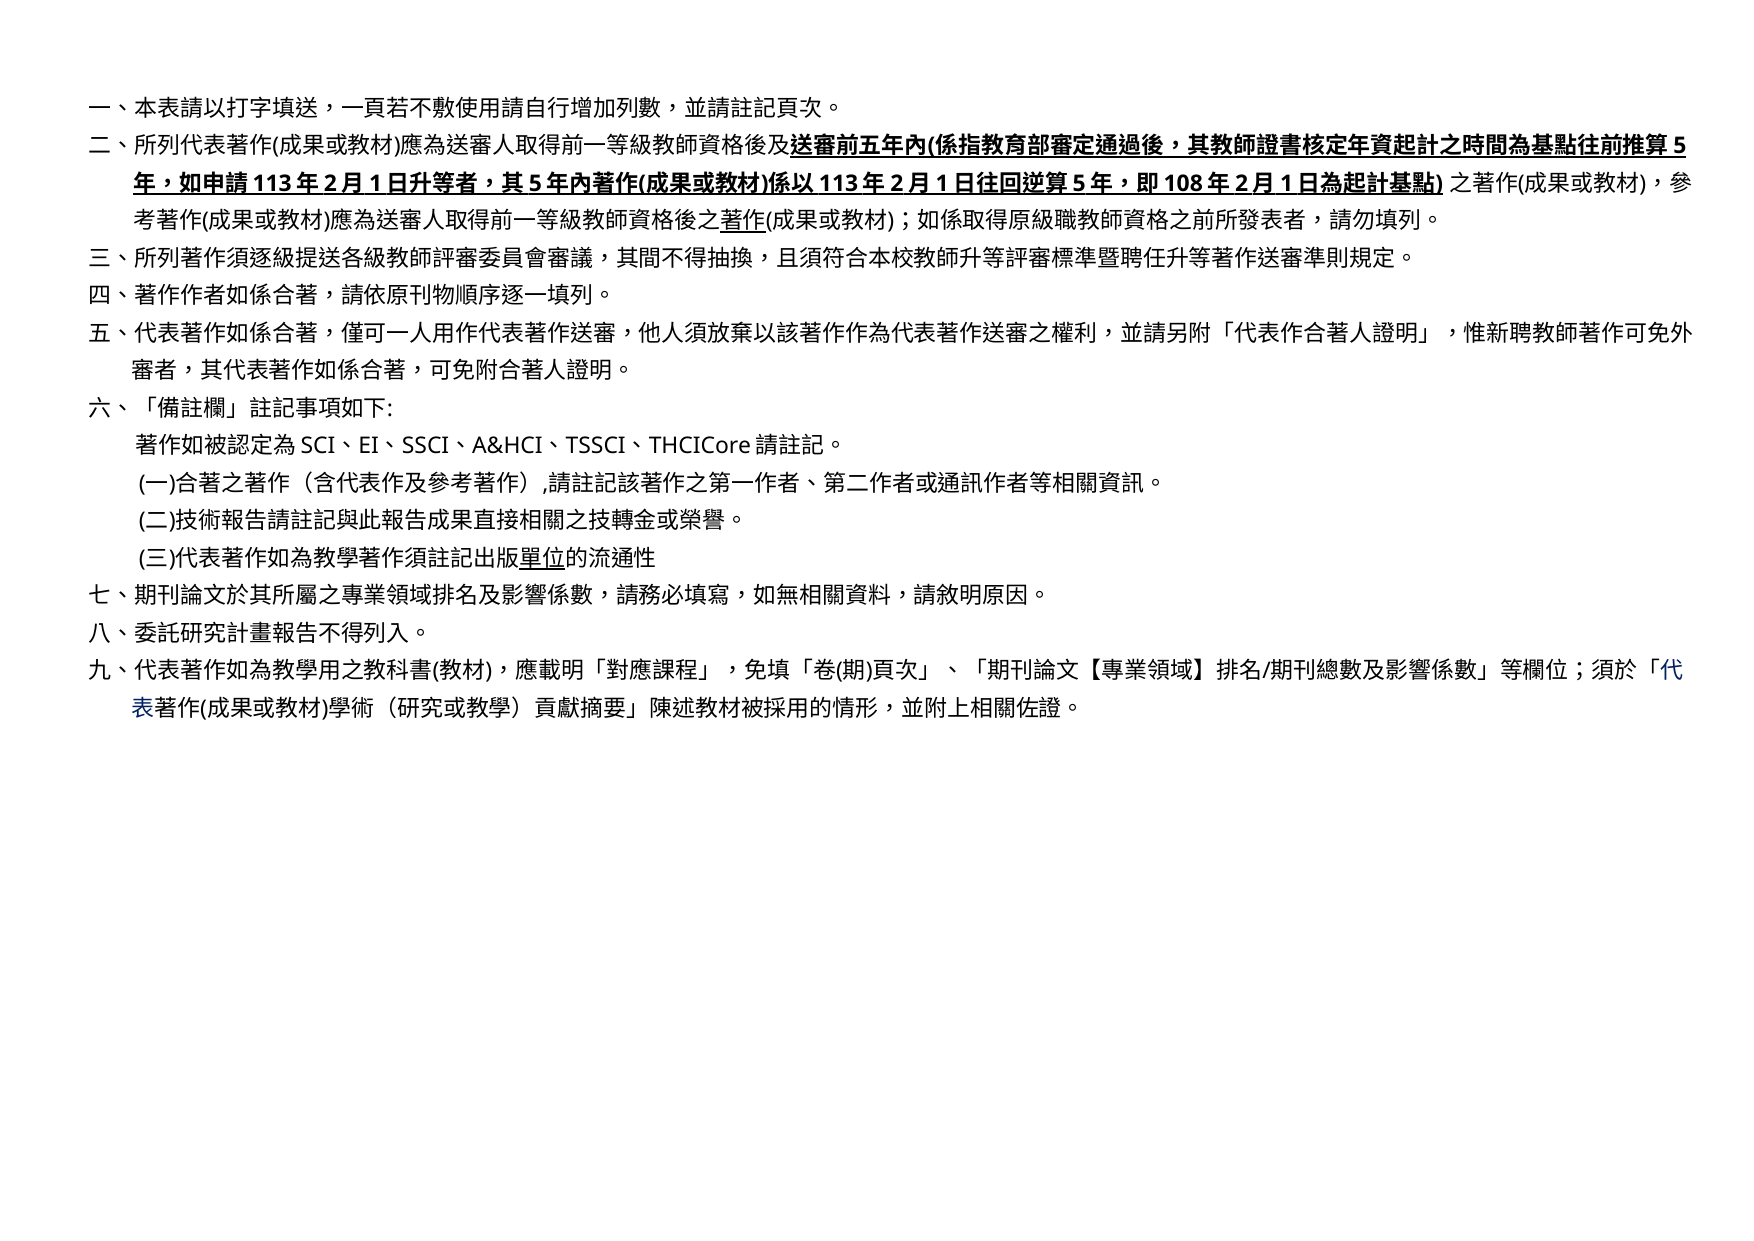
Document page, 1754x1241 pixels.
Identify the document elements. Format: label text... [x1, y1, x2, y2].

text 五、代表著作如係合著，僅可一人用作代表著作送審，他人須放棄以該著作作為代表著作送審之權利，並請另附「代表作合著人證明」，惟新聘教師著作可免外審者，其代表著作如係合著，可免附合著人證明。 [89, 313, 1695, 388]
list 著作如被認定為SCI、EI、SSCI、A&HCI、TSSCI、THCICore請註記。 [135, 425, 1695, 463]
text 六、「備註欄」註記事項如下: [89, 388, 1695, 425]
text 三、所列著作須逐級提送各級教師評審委員會審議，其間不得抽換，且須符合本校教師升等評審標準暨聘任升等著作送審準則規定。 [89, 238, 1695, 275]
list (二)技術報告請註記與此報告成果直接相關之技轉金或榮譽。 [139, 500, 1695, 538]
list (三)代表著作如為教學著作須註記出版單位的流通性 [139, 538, 1695, 575]
list (一)合著之著作（含代表作及參考著作）,請註記該著作之第一作者、第二作者或通訊作者等相關資訊。 [139, 463, 1695, 500]
text 九、代表著作如為教學用之教科書(教材)，應載明「對應課程」，免填「卷(期)頁次」、「期刊論文【專業領域】排名/期刊總數及影響係數」等欄位；須於「代表著作(成果或教材)學術（研究或教學）貢獻摘要」陳述教材被採用的情形，並附上相關佐證。 [89, 650, 1695, 725]
text 二、所列代表著作(成果或教材)應為送審人取得前一等級教師資格後及送審前五年內(係指教育部審定通過後，其教師證書核定年資起計之時間為基點往前推算5年，如申請113年2月1日升等者，其5年內著作(成果或教材)係以113年2月1日往回逆算5年，即108年2月1日為起計基點) 之著作(成果或教材)，參考著作(成果或教材)應為送審人取得前一等級教師資格後之著作(成果或教材)；如係取得原級職教師資格之前所發表者，請勿填列。 [89, 125, 1695, 238]
text 七、期刊論文於其所屬之專業領域排名及影響係數，請務必填寫，如無相關資料，請敘明原因。 [89, 575, 1695, 613]
text 一、本表請以打字填送，一頁若不敷使用請自行增加列數，並請註記頁次。 [89, 88, 1695, 125]
text 四、著作作者如係合著，請依原刊物順序逐一填列。 [89, 275, 1695, 313]
text 八、委託研究計畫報告不得列入。 [89, 613, 1695, 650]
